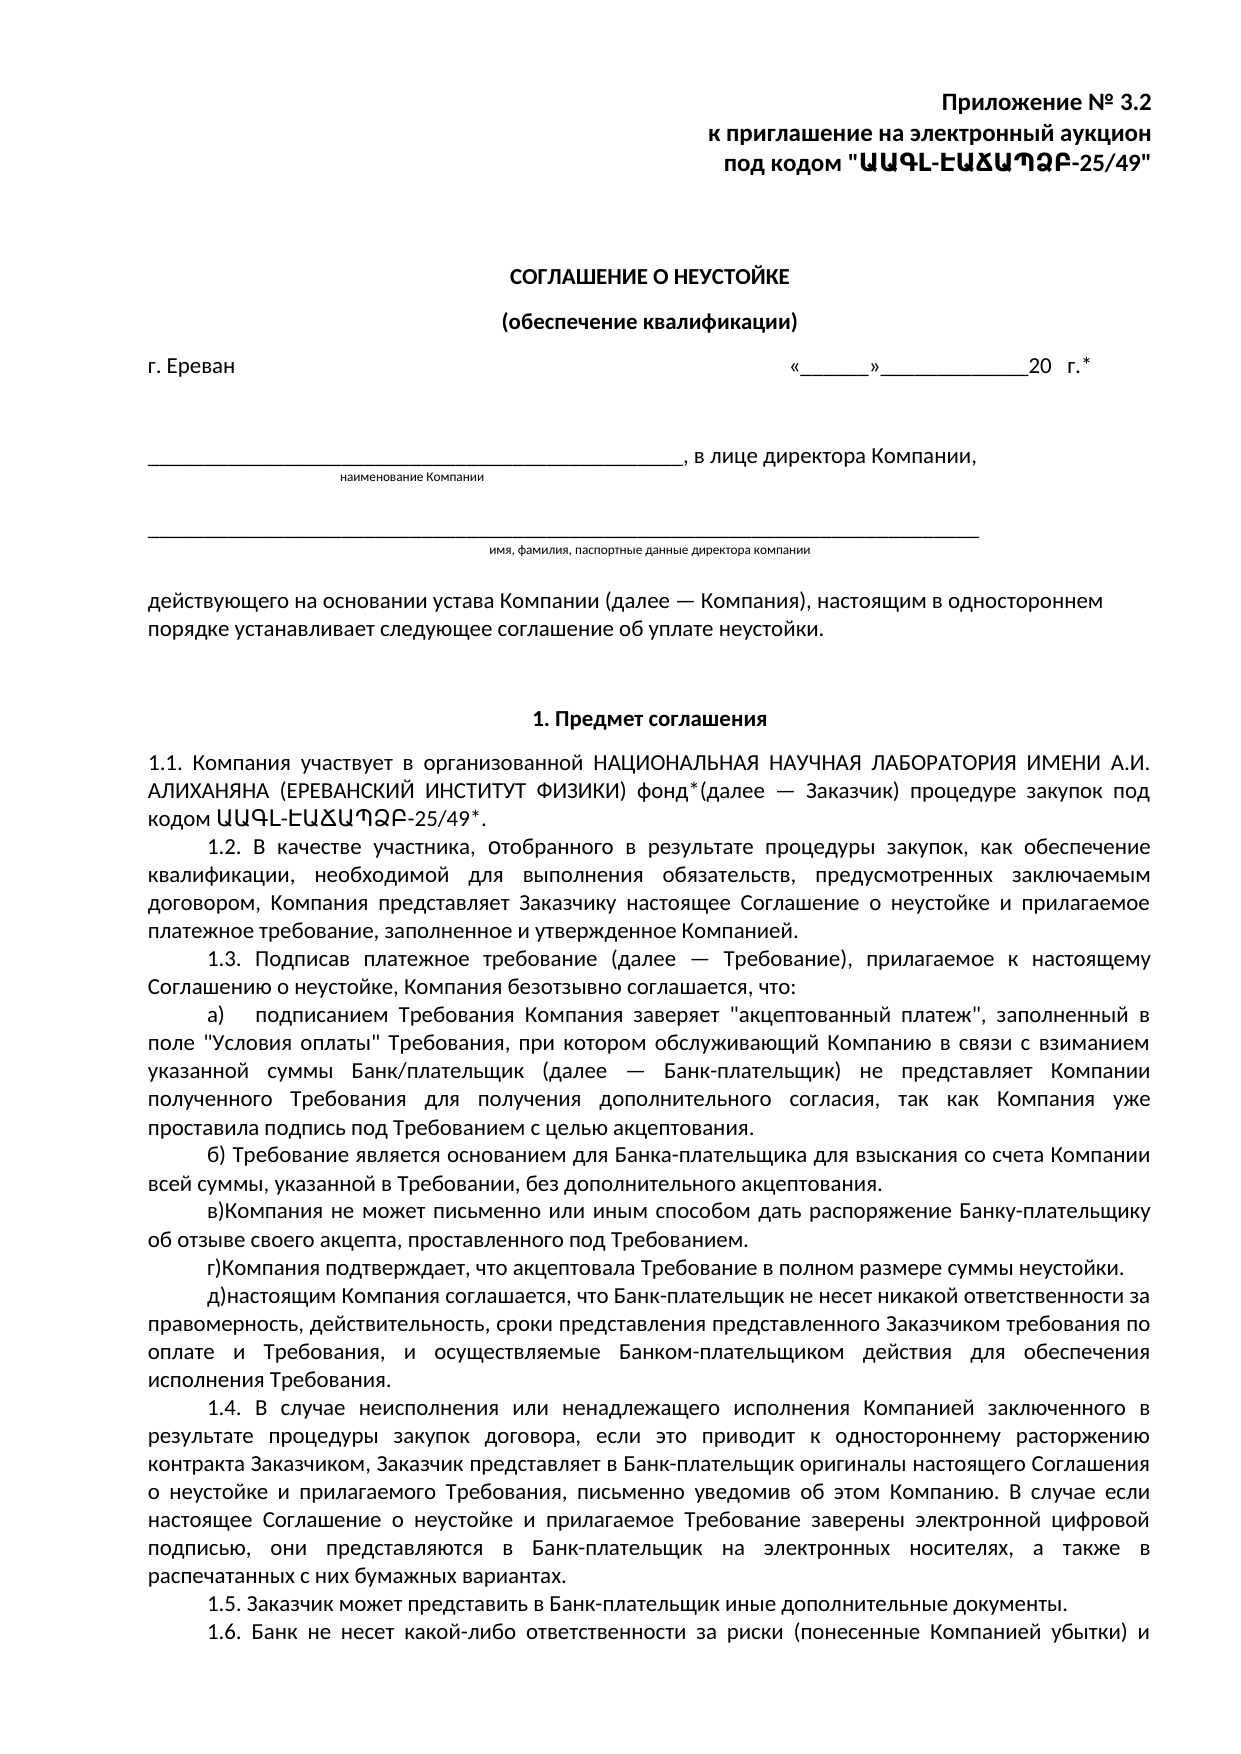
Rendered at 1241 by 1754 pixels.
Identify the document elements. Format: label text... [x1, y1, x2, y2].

text порядке устанавливает следующее соглашение об уплате неустойки. [148, 614, 1152, 642]
text д)настоящим Компания соглашается, что Банк-плательщик не несет никакой ответственности за правомерность, действительность, сроки представления представленного Заказчиком требования по оплате и Требования, и осуществляемые Банком-плательщиком действия для обеспечения исполнения Требования. [148, 1281, 1152, 1393]
text 1.1. Компания участвует в организованной НАЦИОНАЛЬНАЯ НАУЧНАЯ ЛАБОРАТОРИЯ ИМЕНИ А.И. АЛИХАНЯНА (ЕРЕВАНСКИЙ ИНСТИТУТ ФИЗИКИ) фонд*(далее — Заказчик) процедуре закупок под кодом ԱԱԳԼ-ԷԱՃԱՊՁԲ-25/49*. [148, 748, 1152, 832]
text имя, фамилия, паспортные данные директора компании [148, 542, 1152, 569]
text б) Требование является основанием для Банка-плательщика для взыскания со счета Компании всей суммы, указанной в Требовании, без дополнительного акцептования. [148, 1141, 1152, 1197]
text СОГЛАШЕНИЕ О НЕУСТОЙКЕ [148, 262, 1152, 290]
text 1.3. Подписав платежное требование (далее — Требование), прилагаемое к настоящему Соглашению о неустойке, Компания безотзывно соглашается, что: [148, 944, 1152, 1001]
text 1. Предмет соглашения [148, 704, 1152, 732]
text 1.2. В качестве участника, օтобранного в результате процедуры закупок, как обеспечение квалификации, необходимой для выполнения обязательств, предусмотренных заключаемым договором, Kомпания представляет Заказчику настоящее Соглашение о неустойке и прилагаемое платежное требование, заполненное и утвержденное Компанией. [148, 832, 1152, 944]
text 1.5. Заказчик может представить в Банк-плательщик иные дополнительные документы. [148, 1589, 1152, 1617]
text к приглашение на электронный аукцион [177, 117, 1152, 147]
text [148, 1617, 1152, 1645]
text наименование Компании [340, 469, 1152, 497]
text Приложение № 3.2 [148, 86, 1152, 117]
text _________________________________________________________________________ [148, 513, 1152, 542]
text 1.4. В случае неисполнения или ненадлежащего исполнения Компанией заключенного в результате процедуры закупок договора, если это приводит к одностороннему расторжению контракта Заказчиком, Заказчик представляет в Банк-плательщик оригиналы настоящего Соглашения о неустойке и прилагаемого Требования, письменно уведомив об этом Компанию. В случае если настоящее Соглашение о неустойке и прилагаемое Требование заверены электронной цифровой подписью, они представляются в Банк-плательщик на электронных носителях, а также в распечатанных с них бумажных вариантах. [148, 1393, 1152, 1589]
text действующего на основании устава Компании (далее — Компания), настоящим в одностороннем [148, 586, 1152, 614]
text _______________________________________________, в лице директора Компании, [148, 441, 1152, 469]
text в)Компания не может письменно или иным способом дать распоряжение Банку-плательщику об отзыве своего акцепта, проставленного под Требованием. [148, 1197, 1152, 1253]
text под кодом "ԱԱԳԼ-ԷԱՃԱՊՁԲ-25/49" [177, 147, 1152, 178]
table_header г. Ереван [136, 351, 635, 396]
text г)Компания подтверждает, что акцептовала Требование в полном размере суммы неустойки. [148, 1253, 1152, 1281]
text а) подписанием Требования Компания заверяет "акцептованный платеж", заполненный в поле "Условия оплаты" Требования, при котором обслуживающий Компанию в связи с взиманием указанной суммы Банк/плательщик (далее — Банк-плательщик) не представляет Компании полученного Требования для получения дополнительного согласия, так как Компания уже проставила подпись под Требованием с целью акцептования. [148, 1001, 1152, 1141]
text (обеспечение квалификации) [148, 307, 1152, 335]
table_header «______»_____________20 г.* [635, 351, 1104, 396]
